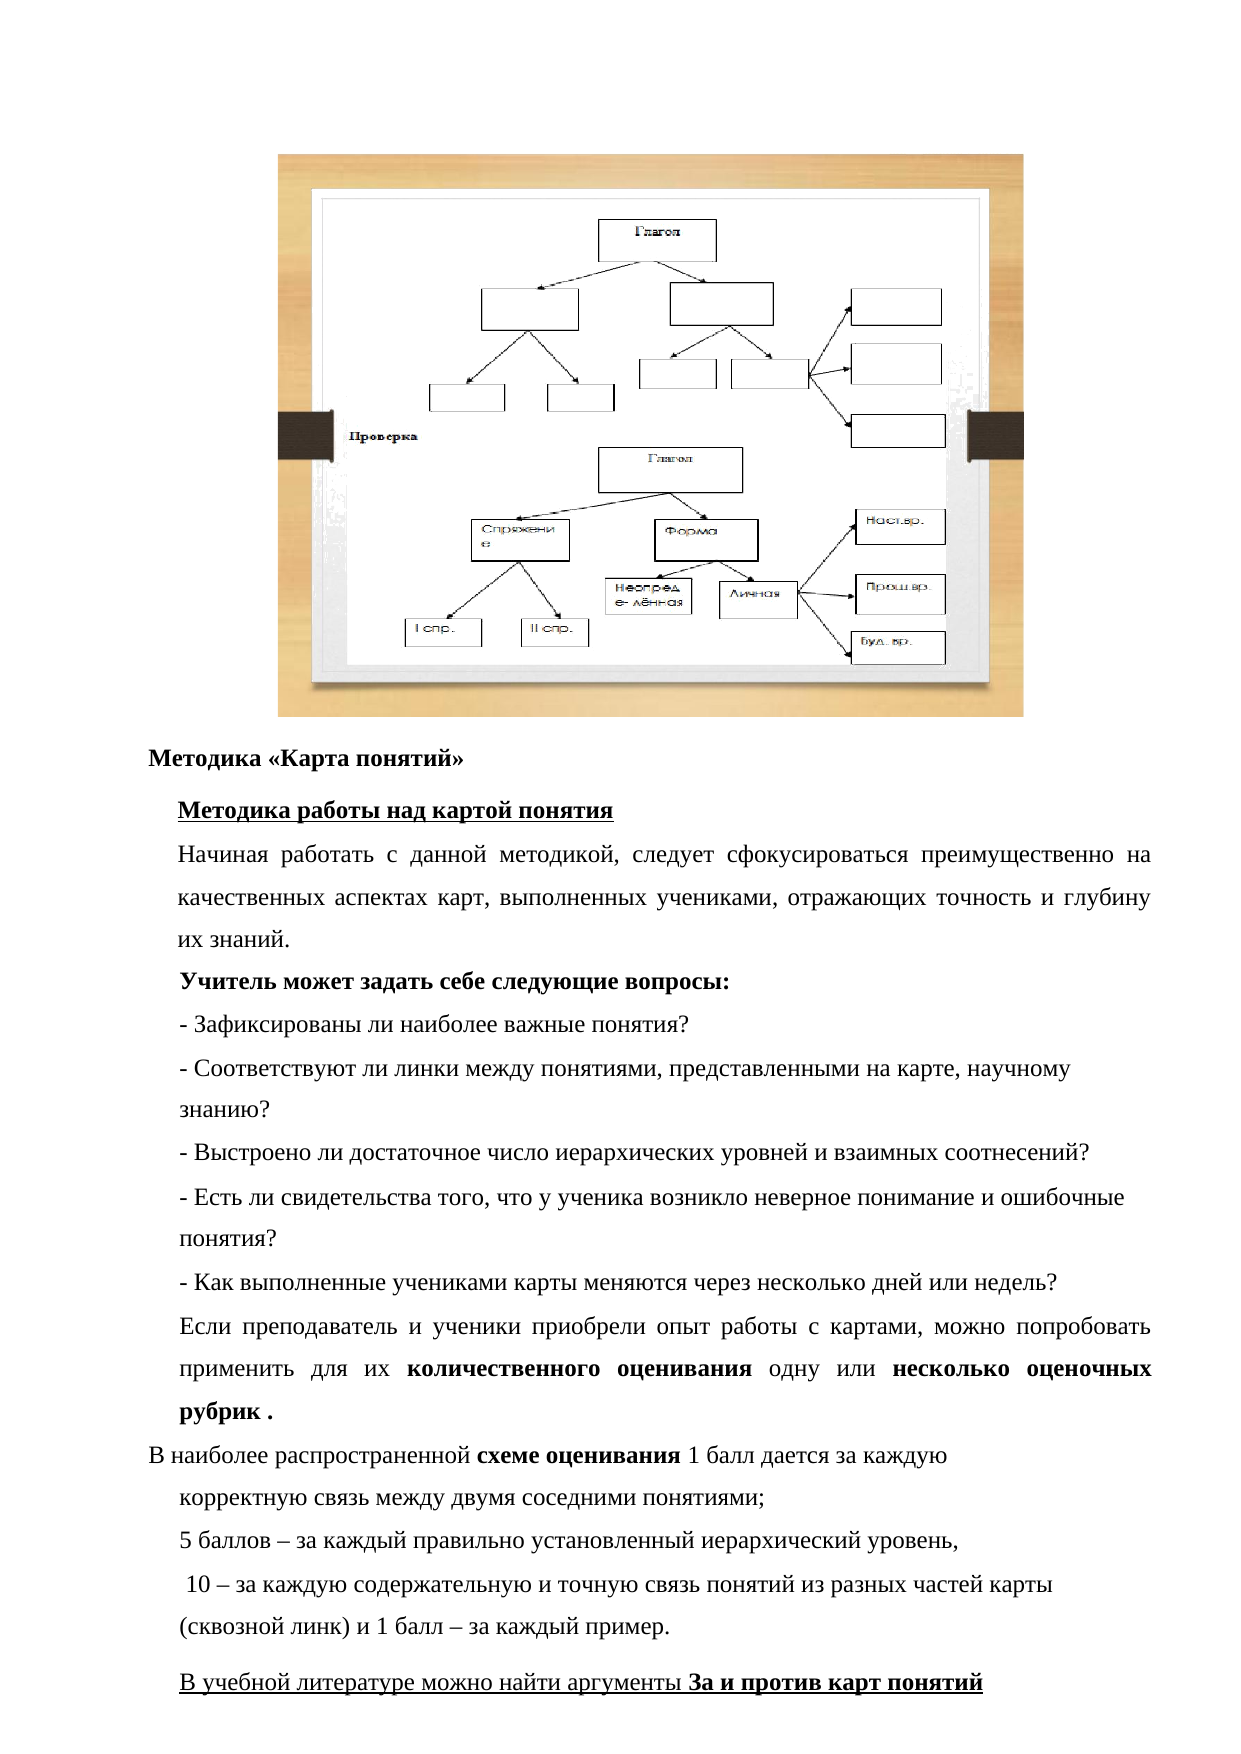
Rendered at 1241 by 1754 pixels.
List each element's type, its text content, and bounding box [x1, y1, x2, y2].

text - Как выполненные учениками карты меняются через несколько дней или недель? [179, 1267, 1152, 1296]
text Методика «Карта понятий» [148, 743, 1152, 771]
text - Соответствуют ли линки между понятиями, представленными на карте, научному знанию? [179, 1053, 1152, 1123]
text Если преподаватель и ученики приобрели опыт работы с картами, можно попробовать применить для их количественного оценивания одну или несколько оценочных рубрик . [179, 1311, 1152, 1425]
text 10 – за каждую содержательную и точную связь понятий из разных частей карты (сквозной линк) и 1 балл – за каждый пример. [179, 1569, 1152, 1640]
text - Зафиксированы ли наиболее важные понятия? [179, 1009, 1152, 1037]
text В учебной литературе можно найти аргументы За и против карт понятий [179, 1667, 1152, 1696]
text Учитель может задать себе следующие вопросы: [179, 966, 1152, 995]
text - Есть ли свидетельства того, что у ученика возникло неверное понимание и ошибочные понятия? [179, 1182, 1152, 1252]
text 5 баллов – за каждый правильно установленный иерархический уровень, [179, 1525, 1152, 1554]
picture [277, 150, 1024, 717]
text Начиная работать с данной методикой, следует сфокусироваться преимущественно на качественных аспектах карт, выполненных учениками, отражающих точность и глубину их знаний. [177, 839, 1152, 952]
text - Выстроено ли достаточное число иерархических уровней и взаимных соотнесений? [148, 1137, 1152, 1166]
list наиболее распространенной схеме оценивания 1 балл дается за каждую корректную связь между двумя соседними понятиями; [148, 1440, 948, 1511]
text Методика работы над картой понятия [177, 796, 1152, 824]
